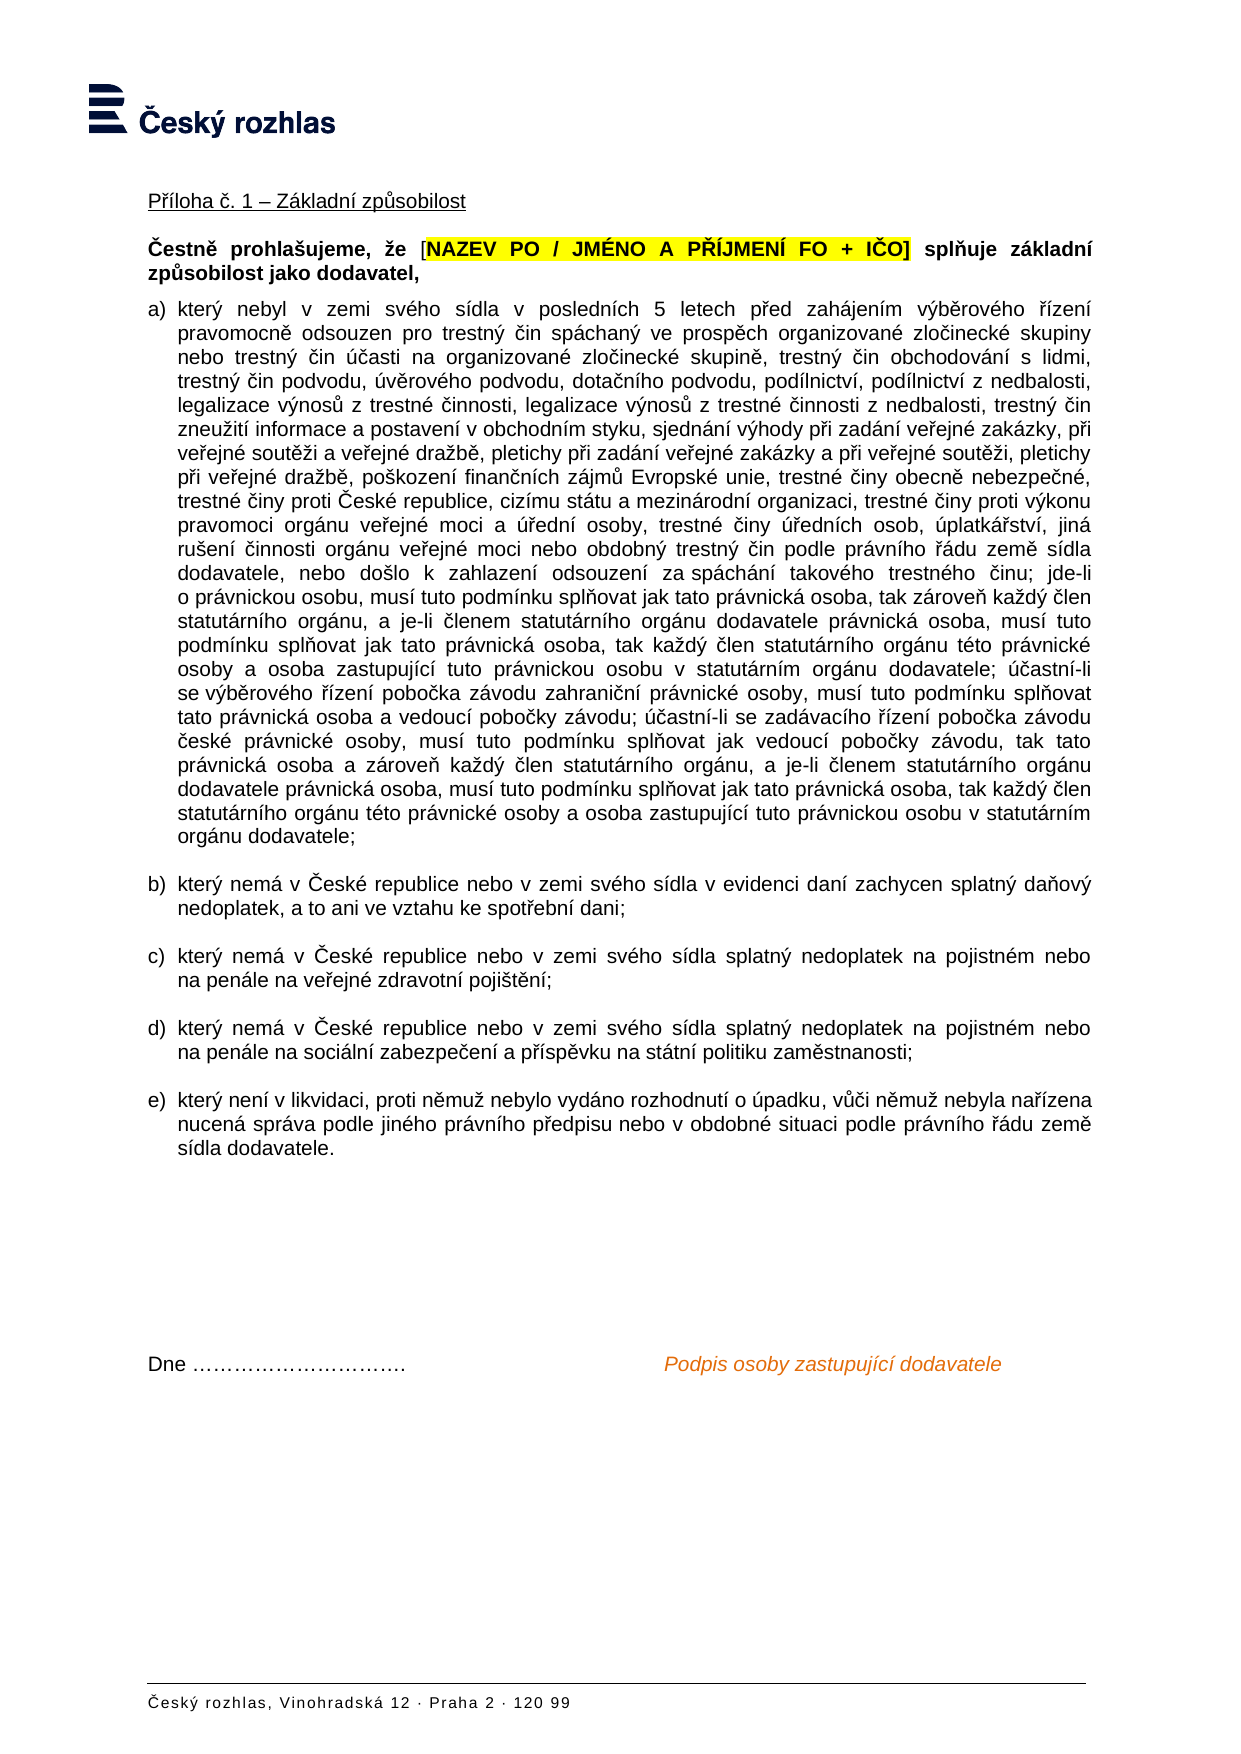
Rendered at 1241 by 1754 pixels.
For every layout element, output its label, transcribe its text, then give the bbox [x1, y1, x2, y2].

list který není v likvidaci, proti němuž nebylo vydáno rozhodnutí o úpadku, vůči němuž nebyla nařízena nucená správa podle jiného právního předpisu nebo v obdobné situaci podle právního řádu země sídla dodavatele. [148, 1088, 1092, 1160]
text Čestně prohlašujeme, že [NAZEV PO / JMÉNO A PŘÍJMENÍ FO + IČO] splňuje základní způsobilost jako dodavatel, [148, 237, 1092, 285]
list který nemá v České republice nebo v zemi svého sídla splatný nedoplatek na pojistném nebo na penále na veřejné zdravotní pojištění; [148, 944, 1092, 992]
list který nebyl v zemi svého sídla v posledních 5 letech před zahájením výběrového řízení pravomocně odsouzen pro trestný čin spáchaný ve prospěch organizované zločinecké skupiny nebo trestný čin účasti na organizované zločinecké skupině, trestný čin obchodování s lidmi, trestný čin podvodu, úvěrového podvodu, dotačního podvodu, podílnictví, podílnictví z nedbalosti, legalizace výnosů z trestné činnosti, legalizace výnosů z trestné činnosti z nedbalosti, trestný čin zneužití informace a postavení v obchodním styku, sjednání výhody při zadání veřejné zakázky, při veřejné soutěži a veřejné dražbě, pletichy při zadání veřejné zakázky a při veřejné soutěži, pletichy při veřejné dražbě, poškození finančních zájmů Evropské unie, trestné činy obecně nebezpečné, trestné činy proti České republice, cizímu státu a mezinárodní organizaci, trestné činy proti výkonu pravomoci orgánu veřejné moci a úřední osoby, trestné činy úředních osob, úplatkářství, jiná rušení činnosti orgánu veřejné moci nebo obdobný trestný čin podle právního řádu země sídla dodavatele, nebo došlo k zahlazení odsouzení za spáchání takového trestného činu; jde-li o právnickou osobu, musí tuto podmínku splňovat jak tato právnická osoba, tak zároveň každý člen statutárního orgánu, a je-li členem statutárního orgánu dodavatele právnická osoba, musí tuto podmínku splňovat jak tato právnická osoba, tak každý člen statutárního orgánu této právnické osoby a osoba zastupující tuto právnickou osobu v statutárním orgánu dodavatele; účastní-li se výběrového řízení pobočka závodu zahraniční právnické osoby, musí tuto podmínku splňovat tato právnická osoba a vedoucí pobočky závodu; účastní-li se zadávacího řízení pobočka závodu české právnické osoby, musí tuto podmínku splňovat jak vedoucí pobočky závodu, tak tato právnická osoba a zároveň každý člen statutárního orgánu, a je-li členem statutárního orgánu dodavatele právnická osoba, musí tuto podmínku splňovat jak tato právnická osoba, tak každý člen statutárního orgánu této právnické osoby a osoba zastupující tuto právnickou osobu v statutárním orgánu dodavatele; [148, 297, 1092, 848]
text Příloha č. 1 – Základní způsobilost [148, 189, 1092, 213]
list který nemá v České republice nebo v zemi svého sídla v evidenci daní zachycen splatný daňový nedoplatek, a to ani ve vztahu ke spotřební dani; [148, 872, 1092, 920]
text Dne …………………………. Podpis osoby zastupující dodavatele [148, 1351, 1092, 1375]
list který nemá v České republice nebo v zemi svého sídla splatný nedoplatek na pojistném nebo na penále na sociální zabezpečení a příspěvku na státní politiku zaměstnanosti; [148, 1016, 1092, 1064]
picture [89, 84, 335, 138]
